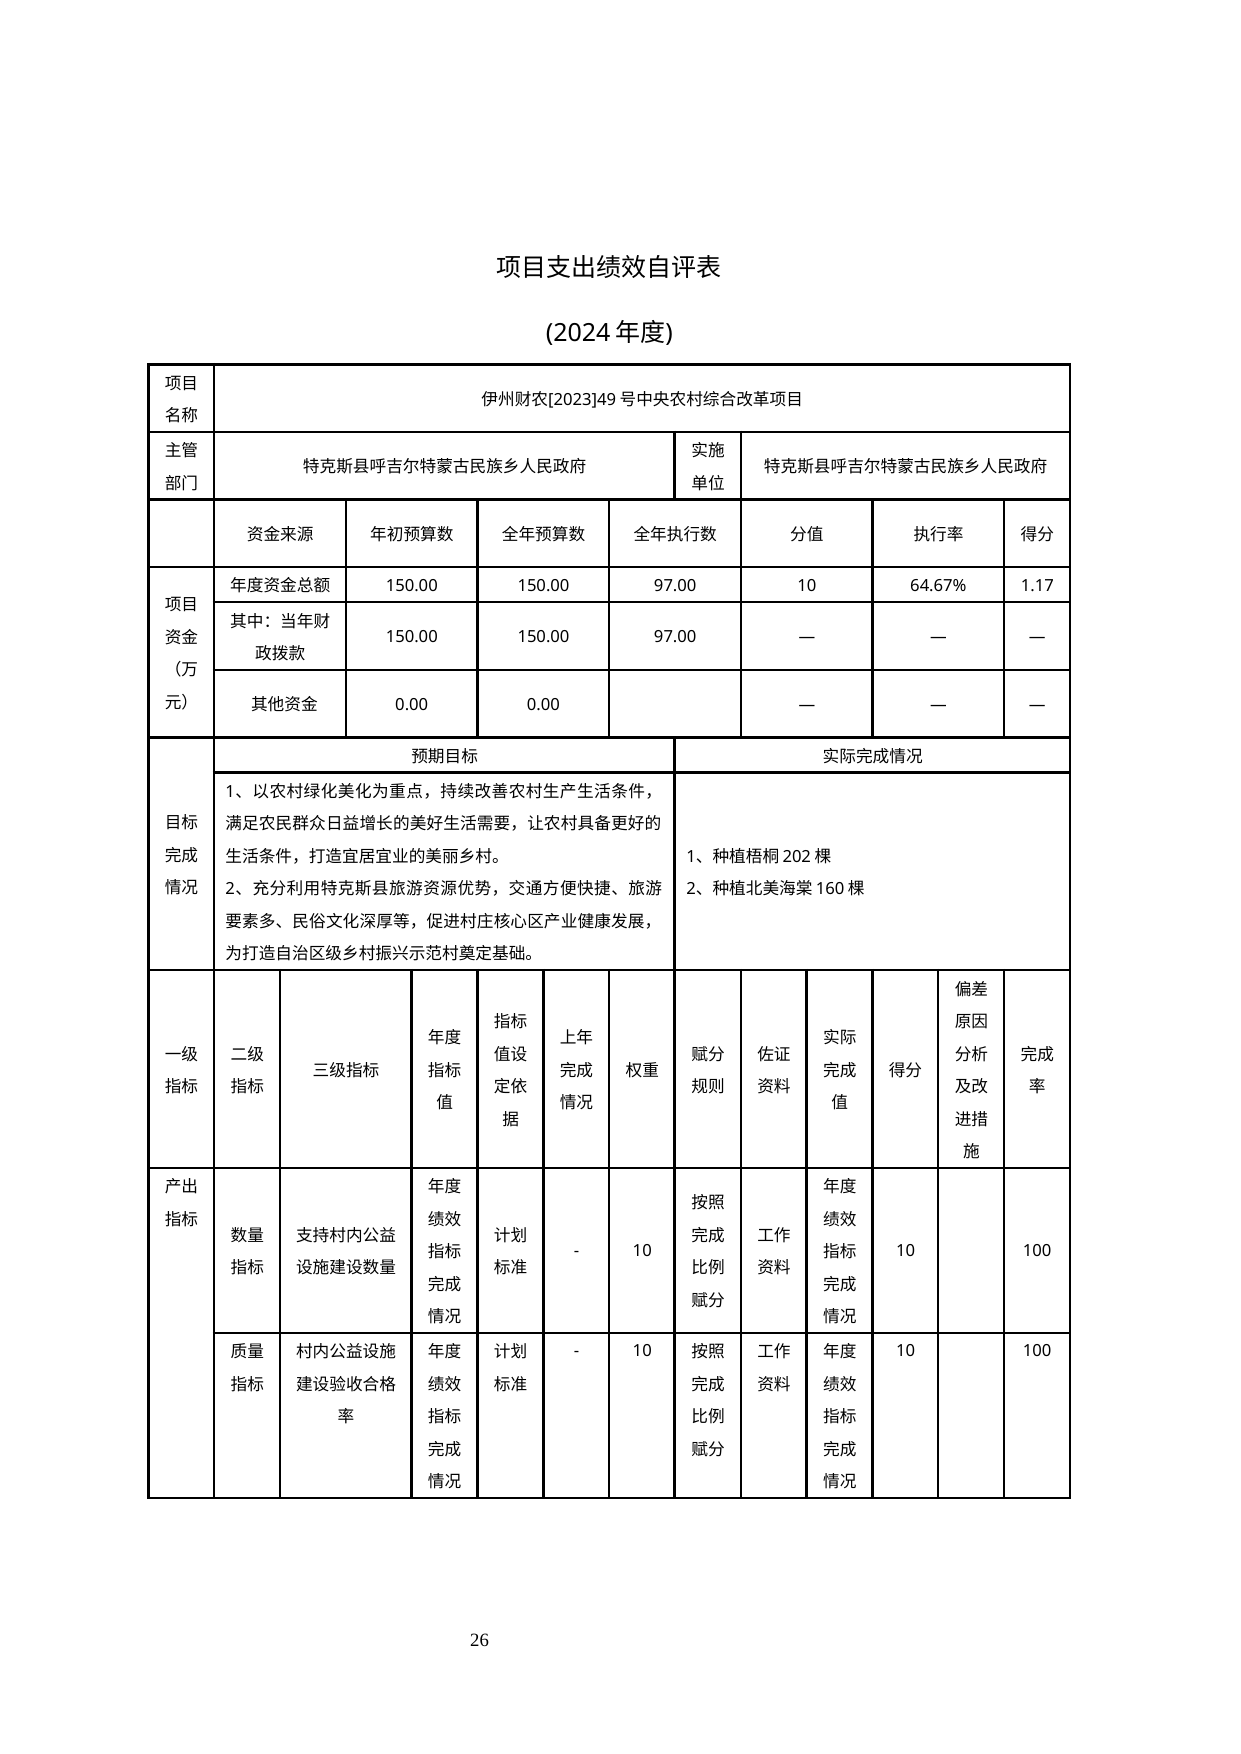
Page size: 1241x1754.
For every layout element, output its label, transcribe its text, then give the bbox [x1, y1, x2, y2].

table_cell 10 [742, 568, 871, 601]
table_cell 97.00 [610, 568, 740, 601]
table_cell 项目名称 [150, 366, 213, 431]
table_cell 偏差原因分析及改进措施 [939, 971, 1003, 1166]
table_header 项目支出绩效自评表 [148, 233, 1070, 298]
table_cell 100 [1005, 1334, 1069, 1497]
table_cell 实际完成值 [808, 971, 871, 1166]
table_cell 工作资料 [742, 1334, 805, 1497]
table_cell 年初预算数 [347, 501, 476, 566]
table_cell 按照完成比例赋分 [676, 1334, 740, 1497]
table_cell 计划标准 [479, 1169, 542, 1331]
table_cell 目标完成情况 [150, 739, 213, 969]
table_cell 支持村内公益设施建设数量 [281, 1169, 410, 1331]
table_cell — [874, 603, 1003, 668]
table_cell — [1005, 603, 1069, 668]
table_cell 权重 [610, 971, 673, 1166]
table_cell 10 [610, 1169, 673, 1331]
table_cell 年度绩效指标完成情况 [413, 1334, 476, 1497]
table_cell [939, 1334, 1003, 1497]
table_cell 预期目标 [215, 739, 673, 771]
table_cell 1.17 [1005, 568, 1069, 601]
table_cell 一级指标 [150, 971, 213, 1166]
table_cell - [545, 1334, 608, 1497]
table_cell 完成率 [1005, 971, 1069, 1166]
table_cell 三级指标 [281, 971, 410, 1166]
table_cell 150.00 [347, 603, 476, 668]
table_cell 150.00 [347, 568, 476, 601]
table_cell 64.67% [874, 568, 1003, 601]
table_cell 执行率 [874, 501, 1003, 566]
table_cell 其他资金 [215, 671, 345, 736]
table_cell 0.00 [347, 671, 476, 736]
table_cell [610, 671, 740, 736]
table_cell 其中：当年财政拨款 [215, 603, 345, 668]
table_cell 特克斯县呼吉尔特蒙古民族乡人民政府 [742, 433, 1069, 498]
table_cell 伊州财农[2023]49号中央农村综合改革项目 [215, 366, 1069, 431]
table_cell 年度资金总额 [215, 568, 345, 601]
table_cell 10 [610, 1334, 673, 1497]
table_cell — [874, 671, 1003, 736]
table_cell 主管部门 [150, 433, 213, 498]
table_cell 实施单位 [676, 433, 740, 498]
table_cell 佐证资料 [742, 971, 805, 1166]
table_cell 150.00 [479, 603, 608, 668]
table_cell 年度指标值 [413, 971, 476, 1166]
table_cell — [1005, 671, 1069, 736]
table_cell 按照完成比例赋分 [676, 1169, 740, 1331]
table_cell 计划标准 [479, 1334, 542, 1497]
table_cell 特克斯县呼吉尔特蒙古民族乡人民政府 [215, 433, 673, 498]
table_cell 150.00 [479, 568, 608, 601]
table_cell 产出指标 [150, 1169, 213, 1497]
table_cell 得分 [1005, 501, 1069, 566]
table_cell (2024年度) [148, 298, 1070, 363]
table_cell 97.00 [610, 603, 740, 668]
table_cell 年度绩效指标完成情况 [413, 1169, 476, 1331]
table_cell 年度绩效指标完成情况 [808, 1334, 871, 1497]
table_cell [939, 1169, 1003, 1331]
table_cell 资金来源 [215, 501, 345, 566]
table_cell 实际完成情况 [676, 739, 1069, 771]
table_cell 二级指标 [215, 971, 279, 1166]
table_cell 1、种植梧桐202棵 2、种植北美海棠160棵 [676, 774, 1069, 969]
table_cell 质量指标 [215, 1334, 279, 1497]
table_cell 1、以农村绿化美化为重点，持续改善农村生产生活条件，满足农民群众日益增长的美好生活需要，让农村具备更好的生活条件，打造宜居宜业的美丽乡村。 2、充分利用特克斯县旅游资源优势，交通方便快捷、旅游要素多、民俗文化深厚等，促进村庄核心区产业健康发展，为打造自治区级乡村振兴示范村奠定基础。 [215, 774, 673, 969]
table_cell 全年执行数 [610, 501, 740, 566]
table_cell [150, 501, 213, 566]
table_cell 指标值设定依据 [479, 971, 542, 1166]
table_cell 上年完成情况 [545, 971, 608, 1166]
table_cell 赋分规则 [676, 971, 740, 1166]
table_cell 10 [874, 1334, 937, 1497]
table_cell 全年预算数 [479, 501, 608, 566]
table_cell 年度绩效指标完成情况 [808, 1169, 871, 1331]
table_cell 项目资金 （万元） [150, 568, 213, 736]
table_cell 得分 [874, 971, 937, 1166]
table_cell 分值 [742, 501, 871, 566]
table_cell — [742, 603, 871, 668]
table_cell 0.00 [479, 671, 608, 736]
table_cell - [545, 1169, 608, 1331]
table_cell 100 [1005, 1169, 1069, 1331]
table_cell — [742, 671, 871, 736]
table_cell 村内公益设施建设验收合格率 [281, 1334, 410, 1497]
table_cell 数量指标 [215, 1169, 279, 1331]
table_cell 工作资料 [742, 1169, 805, 1331]
table_cell 10 [874, 1169, 937, 1331]
